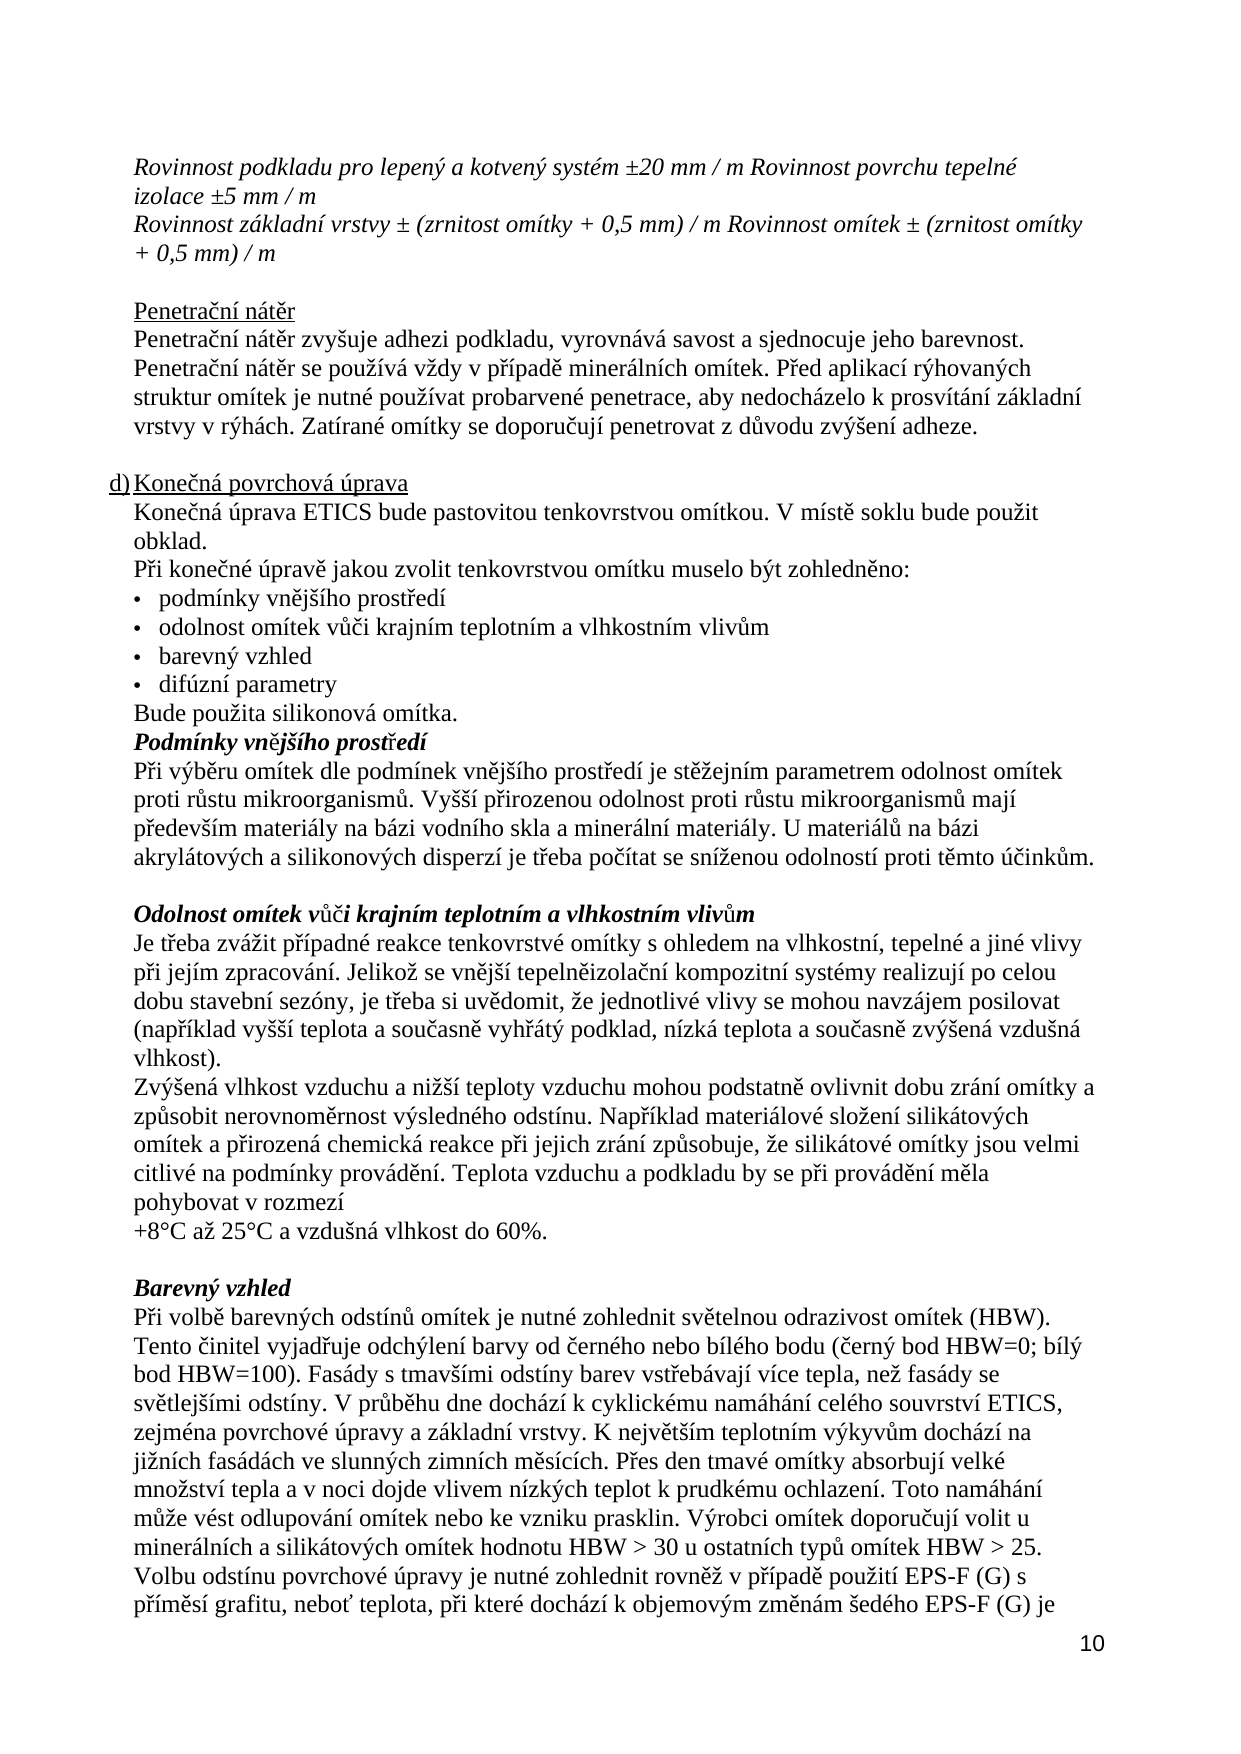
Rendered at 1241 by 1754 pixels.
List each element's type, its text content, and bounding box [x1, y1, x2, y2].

list podmínky vnějšího prostředí [133, 583, 1096, 612]
list Konečná povrchová úprava [109, 468, 1096, 497]
text Zvýšená vlhkost vzduchu a nižší teploty vzduchu mohou podstatně ovlivnit dobu zrání omítky a způsobit nerovnoměrnost výsledného odstínu. Například materiálové složení silikátových omítek a přirozená chemická reakce při jejich zrání způsobuje, že silikátové omítky jsou velmi citlivé na podmínky provádění. Teplota vzduchu a podkladu by se při provádění měla pohybovat v rozmezí [133, 1072, 1096, 1216]
list difúzní parametry [133, 669, 1096, 698]
list odolnost omítek vůči krajním teplotním a vlhkostním vlivům [133, 612, 1096, 641]
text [133, 1302, 1096, 1618]
text Rovinnost podkladu pro lepený a kotvený systém ±20 mm / m Rovinnost povrchu tepelné izolace ±5 mm / m [133, 152, 1096, 209]
text Je třeba zvážit případné reakce tenkovrstvé omítky s ohledem na vlhkostní, tepelné a jiné vlivy při jejím zpracování. Jelikož se vnější tepelněizolační kompozitní systémy realizují po celou dobu stavební sezóny, je třeba si uvědomit, že jednotlivé vlivy se mohou navzájem posilovat (například vyšší teplota a současně vyhřátý podklad, nízká teplota a současně zvýšená vzdušná vlhkost). [133, 928, 1096, 1072]
text Při konečné úpravě jakou zvolit tenkovrstvou omítku muselo být zohledněno: [133, 554, 1096, 583]
text Konečná úprava ETICS bude pastovitou tenkovrstvou omítkou. V místě soklu bude použit obklad. [133, 497, 1096, 554]
text Rovinnost základní vrstvy ± (zrnitost omítky + 0,5 mm) / m Rovinnost omítek ± (zrnitost omítky + 0,5 mm) / m [133, 209, 1096, 267]
list barevný vzhled [133, 641, 1096, 669]
subtitle Odolnost omítek vůči krajním teplotním a vlhkostním vlivům [133, 899, 1096, 928]
subtitle Podmínky vnějšího prostředí [133, 727, 1096, 756]
text Penetrační nátěr [133, 296, 1096, 324]
text +8°C až 25°C a vzdušná vlhkost do 60%. [133, 1216, 1096, 1244]
subtitle Barevný vzhled [133, 1273, 1096, 1302]
text Penetrační nátěr zvyšuje adhezi podkladu, vyrovnává savost a sjednocuje jeho barevnost. Penetrační nátěr se používá vždy v případě minerálních omítek. Před aplikací rýhovaných struktur omítek je nutné používat probarvené penetrace, aby nedocházelo k prosvítání základní vrstvy v rýhách. Zatírané omítky se doporučují penetrovat z důvodu zvýšení adheze. [133, 324, 1096, 439]
text Bude použita silikonová omítka. [133, 698, 1096, 727]
text Při výběru omítek dle podmínek vnějšího prostředí je stěžejním parametrem odolnost omítek proti růstu mikroorganismů. Vyšší přirozenou odolnost proti růstu mikroorganismů mají především materiály na bázi vodního skla a minerální materiály. U materiálů na bázi akrylátových a silikonových disperzí je třeba počítat se sníženou odolností proti těmto účinkům. [133, 756, 1096, 871]
